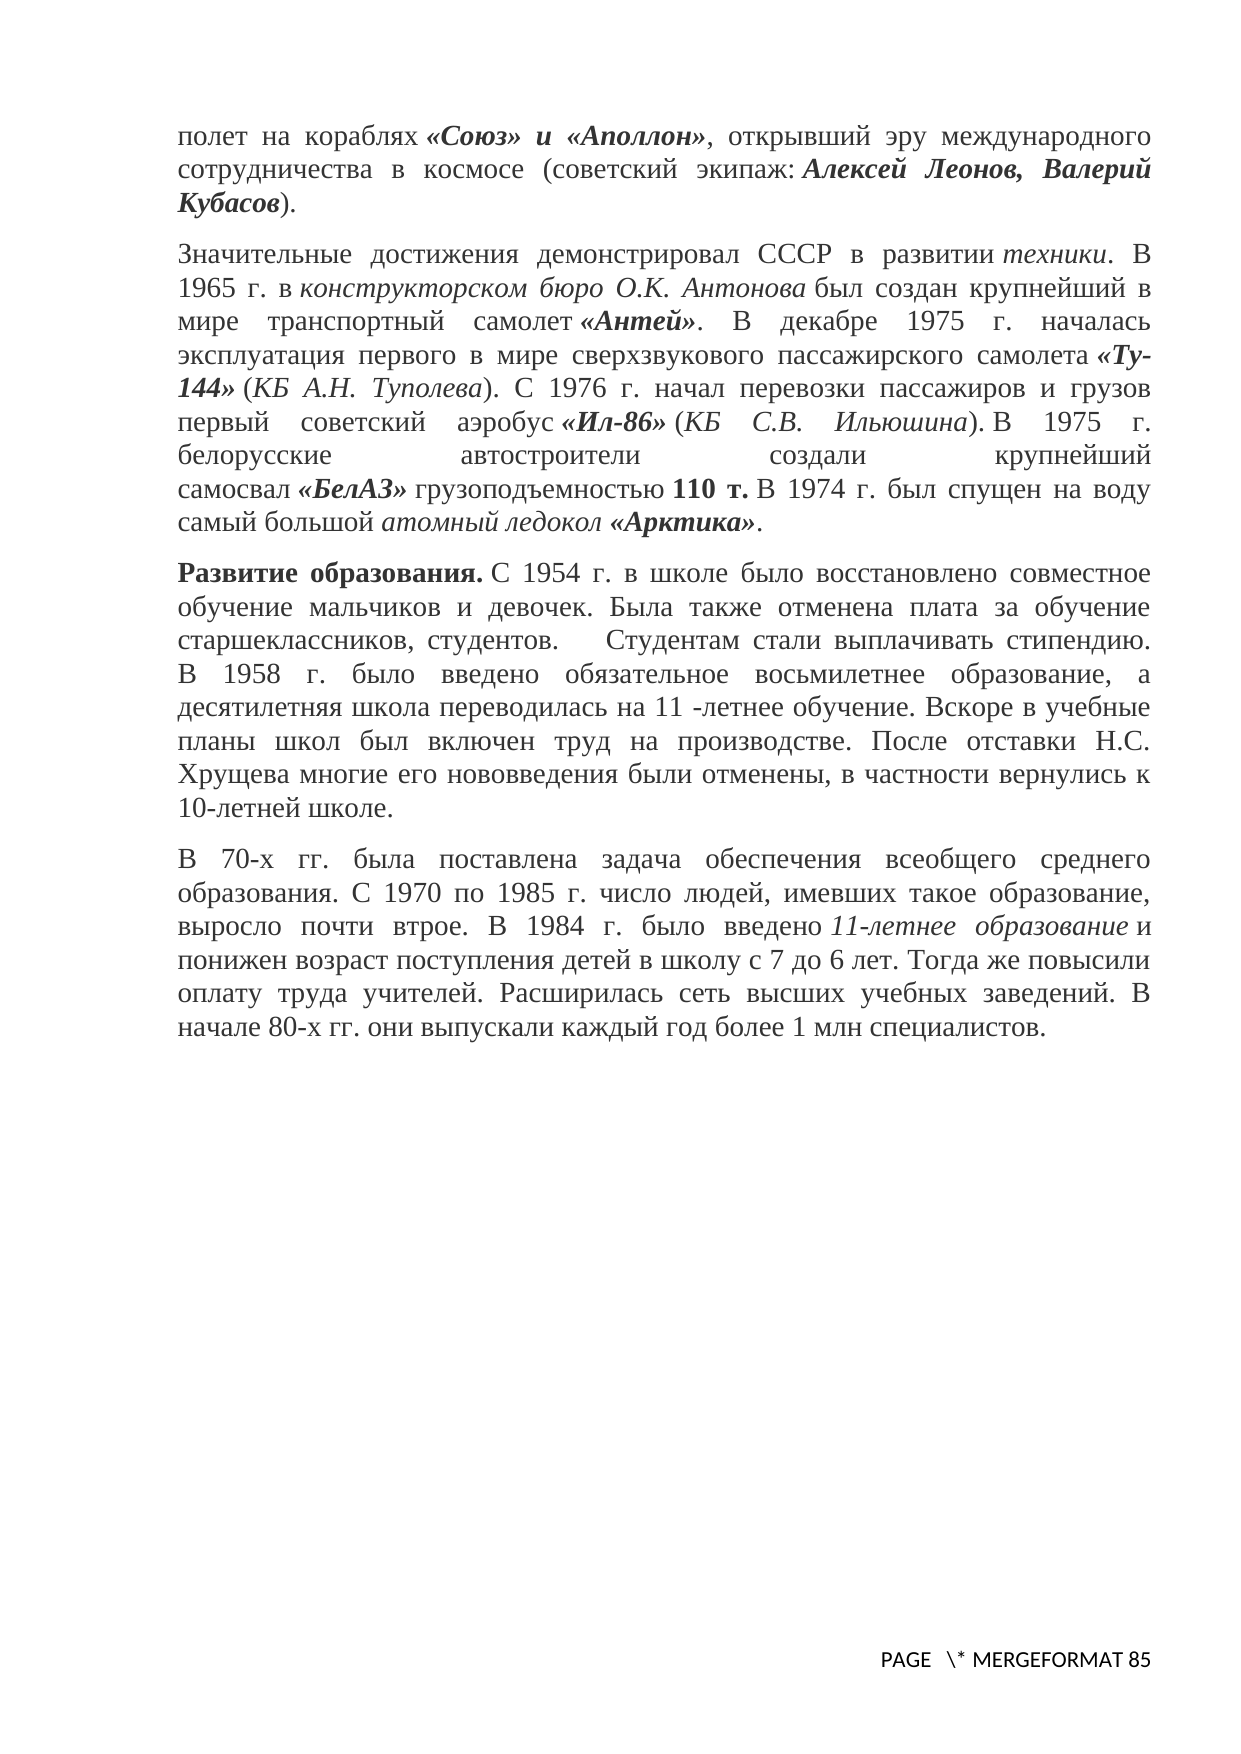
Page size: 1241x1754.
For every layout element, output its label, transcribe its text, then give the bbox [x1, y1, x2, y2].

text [177, 118, 1152, 219]
text В 70-х гг. была поставлена задача обеспечения всеобщего среднего образования. С 1970 по 1985 г. число людей, имевших такое образование, выросло почти втрое. В 1984 г. было введено 11-летнее образование и понижен возраст поступления детей в школу с 7 до 6 лет. Тогда же повысили оплату труда учителей. Расширилась сеть высших учебных заведений. В начале 80-х гг. они выпускали каждый год более 1 млн специалистов. [177, 841, 1152, 1042]
text Значительные достижения демонстрировал СССР в развитии техники. В 1965 г. в конструкторском бюро О.К. Антонова был создан крупнейший в мире транспортный самолет «Антей». В декабре 1975 г. началась эксплуатация первого в мире сверхзвукового пассажирского самолета «Ту-144» (КБ А.Н. Туполева). С 1976 г. начал перевозки пассажиров и грузов первый советский аэробус «Ил-86» (КБ С.В. Ильюшина). В 1975 г. белорусские автостроители создали крупнейший самосвал «БелАЗ» грузоподъемностью 110 т. В 1974 г. был спущен на воду самый большой атомный ледокол «Арктика». [177, 236, 1152, 538]
text Развитие образования. С 1954 г. в школе было восстановлено совместное обучение мальчиков и девочек. Была также отменена плата за обучение старшеклассников, студентов. Студентам стали выплачивать стипендию. В 1958 г. было введено обязательное восьмилетнее образование, а десятилетняя школа переводилась на 11 -летнее обучение. Вскоре в учебные планы школ был включен труд на производстве. После отставки Н.С. Хрущева многие его нововведения были отменены, в частности вернулись к 10-летней школе. [177, 555, 1152, 824]
